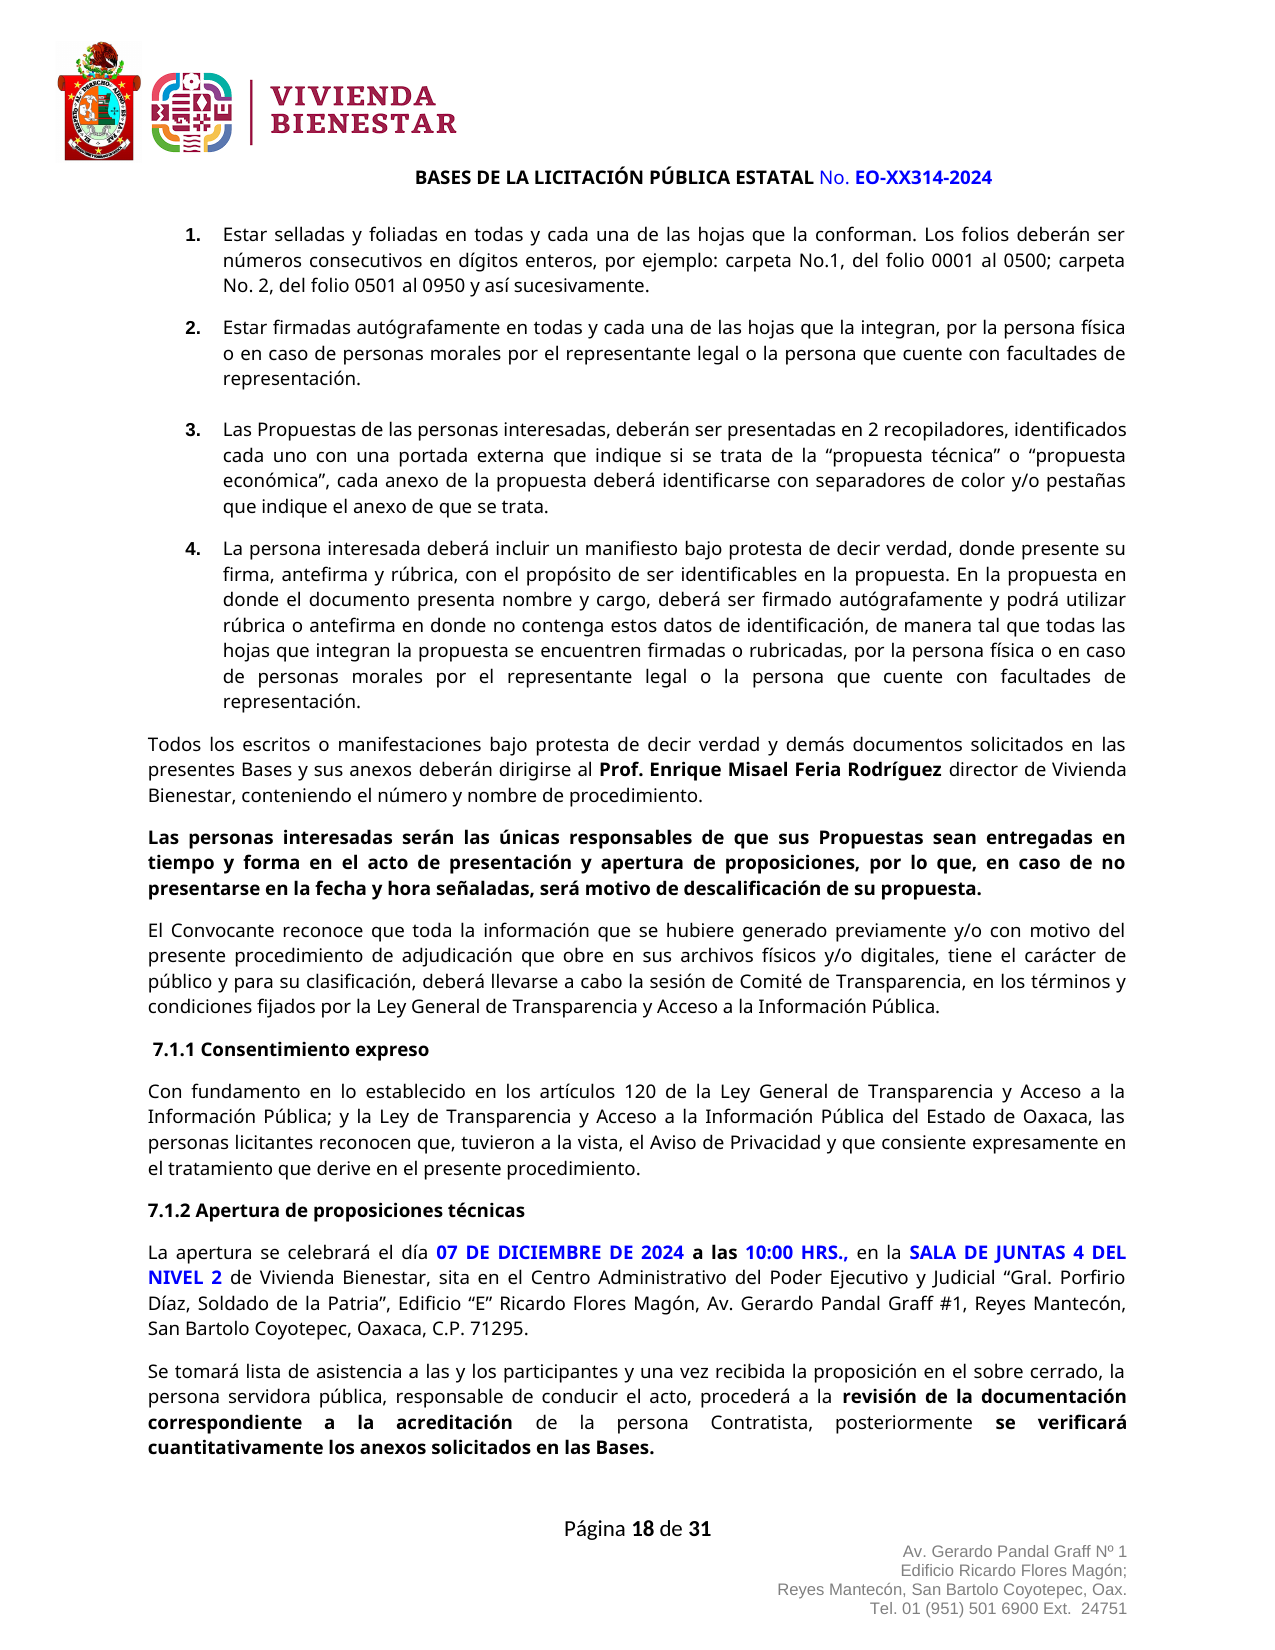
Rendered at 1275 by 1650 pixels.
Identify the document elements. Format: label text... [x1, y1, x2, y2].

list La persona interesada deberá incluir un manifiesto bajo protesta de decir verdad, donde presente su firma, antefirma y rúbrica, con el propósito de ser identificables en la propuesta. En la propuesta en donde el documento presenta nombre y cargo, deberá ser firmado autógrafamente y podrá utilizar rúbrica o antefirma en donde no contenga estos datos de identificación, de manera tal que todas las hojas que integran la propuesta se encuentren firmadas o rubricadas, por la persona física o en caso de personas morales por el representante legal o la persona que cuente con facultades de representación. [185, 536, 1127, 714]
text Todos los escritos o manifestaciones bajo protesta de decir verdad y demás documentos solicitados en las presentes Bases y sus anexos deberán dirigirse al Prof. Enrique Misael Feria Rodríguez director de Vivienda Bienestar, conteniendo el número y nombre de procedimiento. [148, 731, 1127, 807]
text El Convocante reconoce que toda la información que se hubiere generado previamente y/o con motivo del presente procedimiento de adjudicación que obre en sus archivos físicos y/o digitales, tiene el carácter de público y para su clasificación, deberá llevarse a cabo la sesión de Comité de Transparencia, en los términos y condiciones fijados por la Ley General de Transparencia y Acceso a la Información Pública. [148, 917, 1127, 1019]
text Las personas interesadas serán las únicas responsables de que sus Propuestas sean entregadas en tiempo y forma en el acto de presentación y apertura de proposiciones, por lo que, en caso de no presentarse en la fecha y hora señaladas, será motivo de descalificación de su propuesta. [148, 824, 1127, 901]
list Las Propuestas de las personas interesadas, deberán ser presentadas en 2 recopiladores, identificados cada uno con una portada externa que indique si se trata de la “propuesta técnica” o “propuesta económica”, cada anexo de la propuesta deberá identificarse con separadores de color y/o pestañas que indique el anexo de que se trata. [185, 417, 1127, 519]
text Con fundamento en lo establecido en los artículos 120 de la Ley General de Transparencia y Acceso a la Información Pública; y la Ley de Transparencia y Acceso a la Información Pública del Estado de Oaxaca, las personas licitantes reconocen que, tuvieron a la vista, el Aviso de Privacidad y que consiente expresamente en el tratamiento que derive en el presente procedimiento. [148, 1078, 1127, 1180]
picture [55, 41, 143, 163]
text Se tomará lista de asistencia a las y los participantes y una vez recibida la proposición en el sobre cerrado, la persona servidora pública, responsable de conducir el acto, procederá a la revisión de la documentación correspondiente a la acreditación de la persona Contratista, posteriormente se verificará cuantitativamente los anexos solicitados en las Bases. [148, 1358, 1127, 1460]
list Estar selladas y foliadas en todas y cada una de las hojas que la conforman. Los folios deberán ser números consecutivos en dígitos enteros, por ejemplo: carpeta No.1, del folio 0001 al 0500; carpeta No. 2, del folio 0501 al 0950 y así sucesivamente. [185, 221, 1127, 298]
picture [147, 64, 473, 161]
text 7.1.1 Consentimiento expreso [148, 1036, 1127, 1062]
list Estar firmadas autógrafamente en todas y cada una de las hojas que la integran, por la persona física o en caso de personas morales por el representante legal o la persona que cuente con facultades de representación. [185, 315, 1127, 391]
text La apertura se celebrará el día 07 DE DICIEMBRE DE 2024 a las 10:00 HRS., en la SALA DE JUNTAS 4 DEL NIVEL 2 de Vivienda Bienestar, sita en el Centro Administrativo del Poder Ejecutivo y Judicial “Gral. Porfirio Díaz, Soldado de la Patria”, Edificio “E” Ricardo Flores Magón, Av. Gerardo Pandal Graff #1, Reyes Mantecón, San Bartolo Coyotepec, Oaxaca, C.P. 71295. [148, 1239, 1127, 1341]
text 7.1.2 Apertura de proposiciones técnicas [148, 1197, 1127, 1222]
